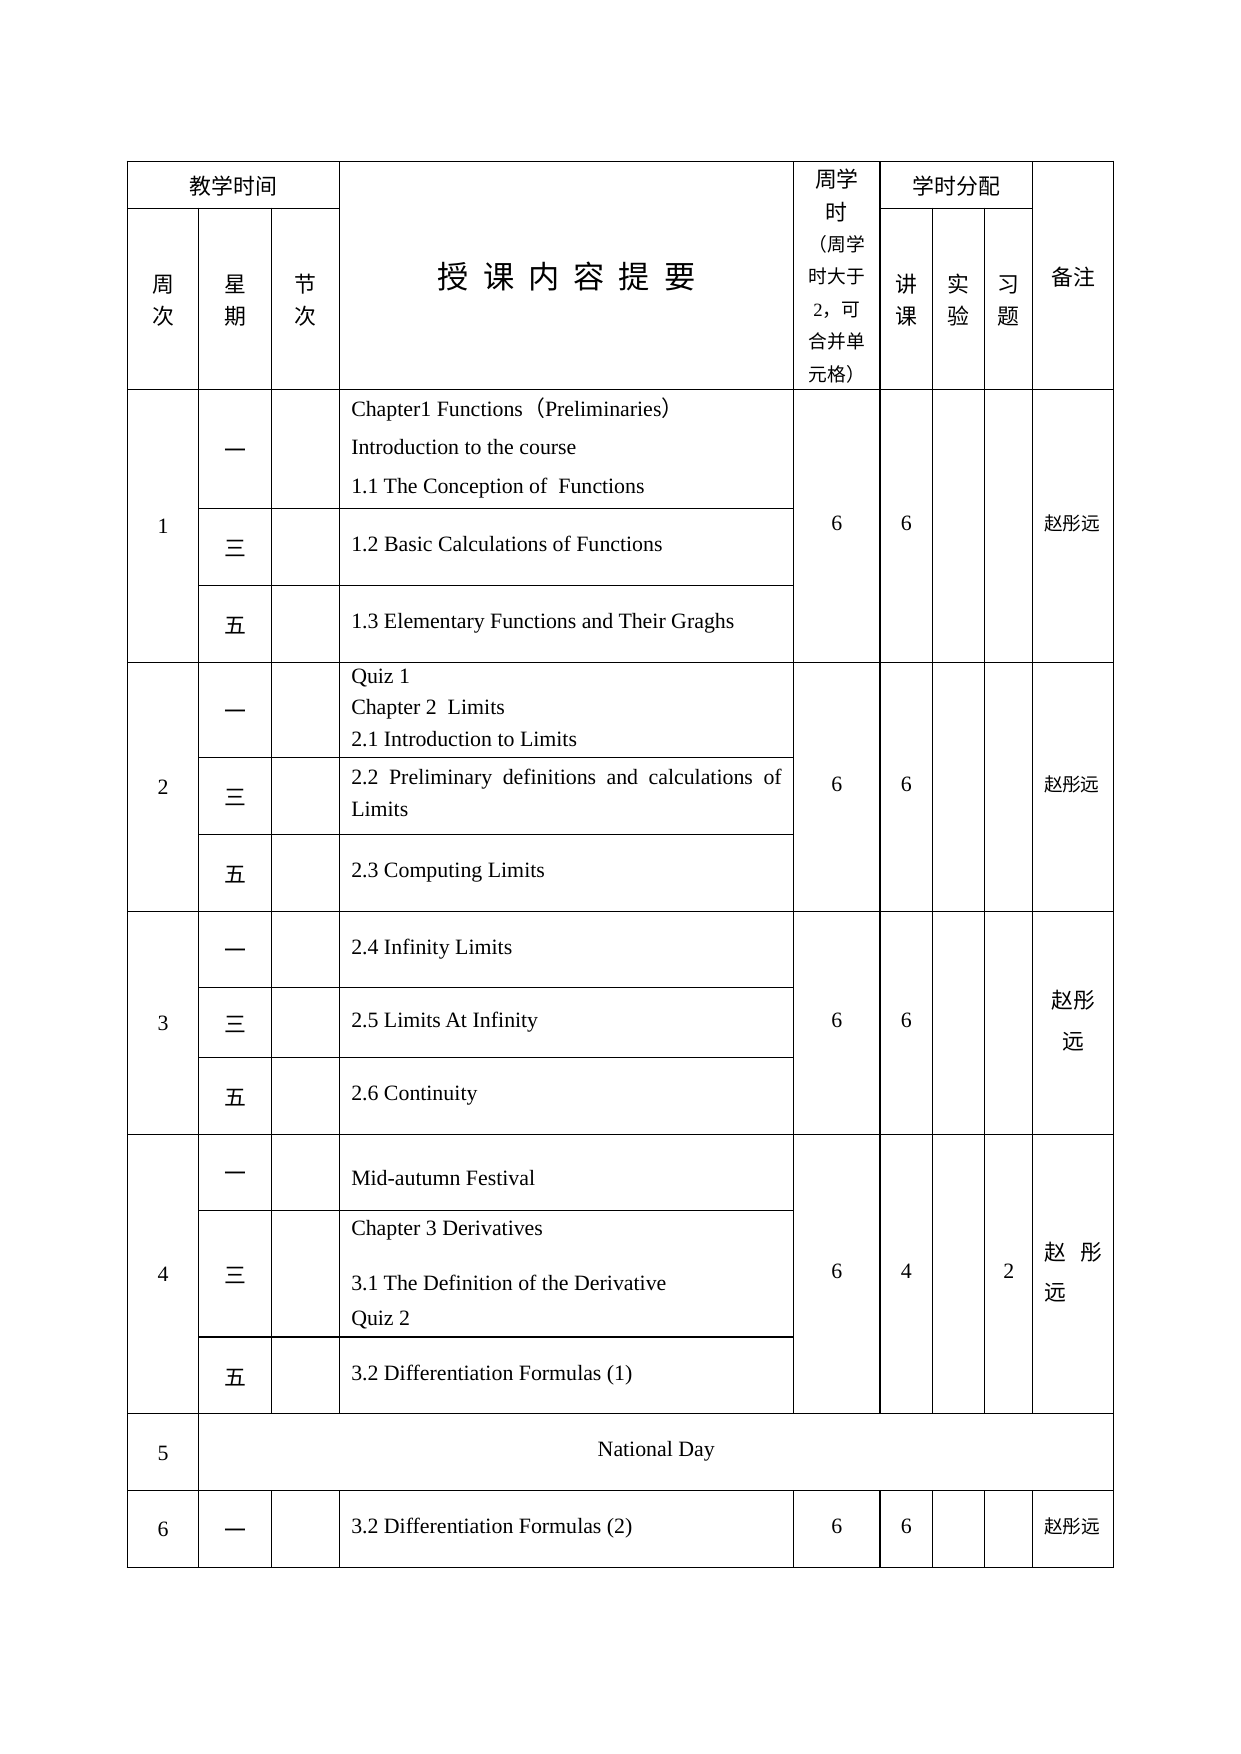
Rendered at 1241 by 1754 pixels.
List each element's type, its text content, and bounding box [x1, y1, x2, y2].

table_cell [933, 1491, 984, 1567]
table_cell [272, 1338, 339, 1413]
table_cell National Day [199, 1414, 1113, 1490]
table_cell 1 [128, 390, 198, 662]
table_cell 2 [985, 1135, 1032, 1413]
table_cell 6 [128, 1491, 198, 1567]
table_cell 5 [128, 1414, 198, 1490]
table_cell 2.3 Computing Limits [340, 835, 793, 911]
table_cell [985, 390, 1032, 662]
table_cell 2 [128, 663, 198, 911]
table_cell [933, 663, 984, 911]
table_cell 3.2 Differentiation Formulas (1) [340, 1338, 793, 1413]
table_cell [272, 1135, 339, 1210]
table_cell 赵彤远 [1033, 912, 1113, 1133]
table_cell 6 [794, 390, 879, 662]
table_cell 6 [794, 663, 879, 911]
table_cell 一 [199, 1135, 271, 1210]
table_header 备注 [1033, 162, 1113, 389]
table_header 学时分配 [881, 162, 1032, 208]
table_cell [985, 663, 1032, 911]
table_cell 五 [199, 1058, 271, 1133]
table_cell 4 [128, 1135, 198, 1413]
table_cell Quiz 1 Chapter 2 Limits 2.1 Introduction to Limits [340, 663, 793, 757]
table_cell Chapter1 Functions（Preliminaries） Introduction to the course 1.1 The Conception of Functions [340, 390, 793, 508]
table_cell [272, 988, 339, 1057]
table_cell [272, 390, 339, 508]
table_cell 6 [881, 912, 932, 1133]
table_cell 讲课 [881, 209, 932, 389]
table_header 教学时间 [128, 162, 339, 208]
table_cell [933, 1135, 984, 1413]
table_cell 三 [199, 1211, 271, 1336]
table_cell 1.3 Elementary Functions and Their Graghs [340, 586, 793, 662]
table_header 周学时 （周学时大于2，可合并单元格） [794, 162, 879, 389]
table_cell [272, 1491, 339, 1567]
table_cell 2.4 Infinity Limits [340, 912, 793, 987]
table_cell 习题 [985, 209, 1032, 389]
table_cell 2.5 Limits At Infinity [340, 988, 793, 1057]
table_cell [272, 1058, 339, 1133]
table_cell [272, 586, 339, 662]
table_cell 1.2 Basic Calculations of Functions [340, 509, 793, 585]
table_cell 3 [128, 912, 198, 1133]
table_cell 五 [199, 586, 271, 662]
table_cell [272, 758, 339, 834]
table_cell 6 [881, 390, 932, 662]
table_cell Mid-autumn Festival [340, 1135, 793, 1210]
table_cell [272, 1211, 339, 1336]
table_header 授 课 内 容 提 要 [340, 162, 793, 389]
table_cell 五 [199, 1338, 271, 1413]
table_cell 三 [199, 988, 271, 1057]
table_cell 6 [881, 1491, 932, 1567]
table_cell [272, 509, 339, 585]
table_cell 4 [881, 1135, 932, 1413]
table_cell [933, 912, 984, 1133]
table_cell 2.6 Continuity [340, 1058, 793, 1133]
table_cell [985, 1491, 1032, 1567]
table_cell 6 [794, 1491, 879, 1567]
table_cell 6 [794, 912, 879, 1133]
table_cell [272, 663, 339, 757]
table_cell 6 [881, 663, 932, 911]
table_cell 三 [199, 758, 271, 834]
table_cell 赵彤远 [1033, 390, 1113, 662]
table_cell [933, 390, 984, 662]
table_cell 周 次 [128, 209, 198, 389]
table_cell 三 [199, 509, 271, 585]
table_cell 五 [199, 835, 271, 911]
table_cell Chapter 3 Derivatives 3.1 The Definition of the Derivative Quiz 2 [340, 1211, 793, 1336]
table_cell 3.2 Differentiation Formulas (2) [340, 1491, 793, 1567]
table_cell [985, 912, 1032, 1133]
table_cell 一 [199, 912, 271, 987]
table_cell [272, 835, 339, 911]
table_cell 赵彤远 [1033, 663, 1113, 911]
table_cell 实验 [933, 209, 984, 389]
table_cell [272, 912, 339, 987]
table_cell 一 [199, 1491, 271, 1567]
table_cell 节 次 [272, 209, 339, 389]
table_cell 赵彤远 [1033, 1135, 1113, 1413]
table_cell 6 [794, 1135, 879, 1413]
table_cell 一 [199, 663, 271, 757]
table_cell 星 期 [199, 209, 271, 389]
table_cell 一 [199, 390, 271, 508]
table_cell 2.2 Preliminary definitions and calculations of Limits [340, 758, 793, 834]
table_cell 赵彤远 [1033, 1491, 1113, 1567]
